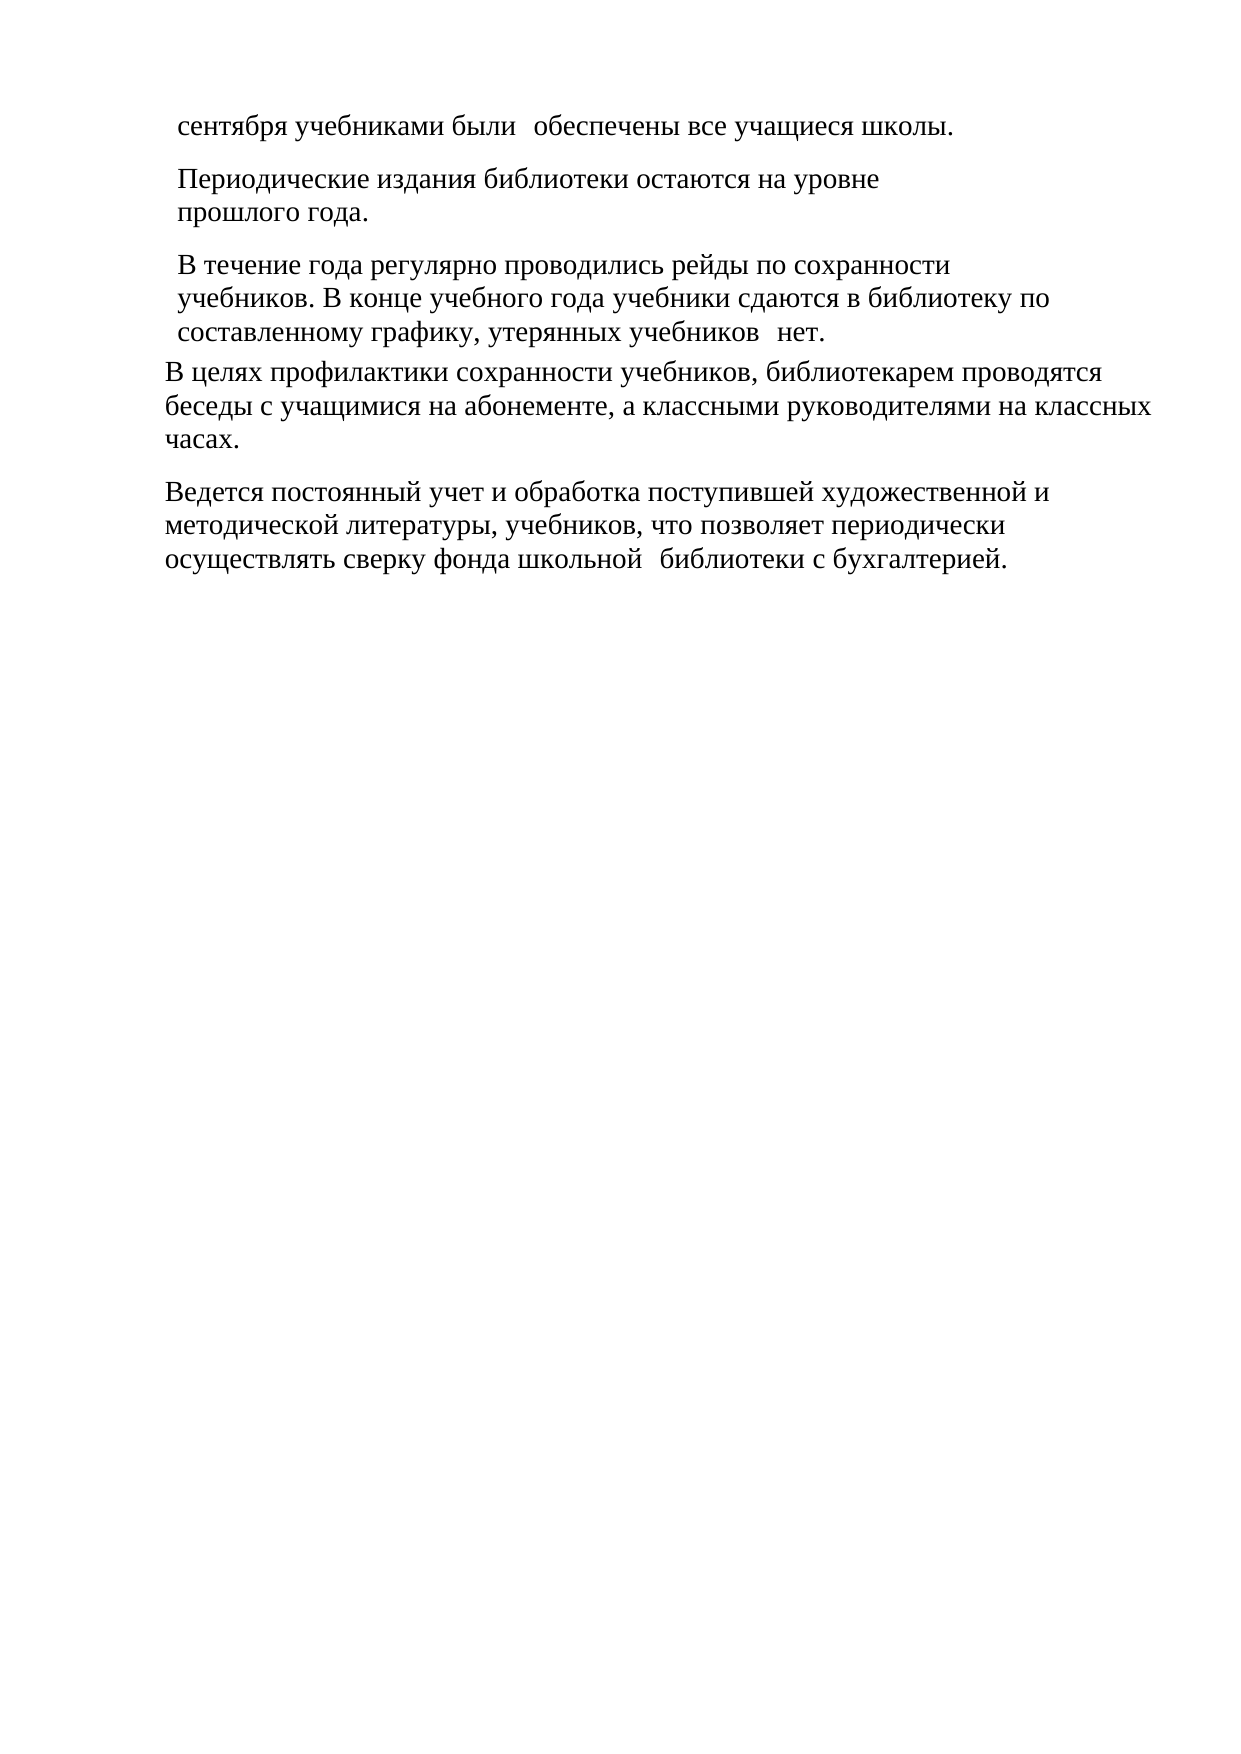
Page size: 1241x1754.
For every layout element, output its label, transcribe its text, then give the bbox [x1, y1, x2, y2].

text Периодические издания библиотеки остаются на уровне прошлого года. [177, 161, 1007, 228]
text В целях профилактики сохранности учебников, библиотекарем проводятся беседы с учащимися на абонементе, а классными руководителями на классных часах. [164, 354, 1163, 455]
text Ведется постоянный учет и обработка поступившей художественной и методической литературы, учебников, что позволяет периодически осуществлять сверку фонда школьной библиотеки с бухгалтерией. [164, 474, 1163, 574]
text В течение года регулярно проводились рейды по сохранности учебников. В конце учебного года учебники сдаются в библиотеку по составленному графику, утерянных учебников нет. [177, 247, 1090, 347]
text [177, 108, 1081, 142]
